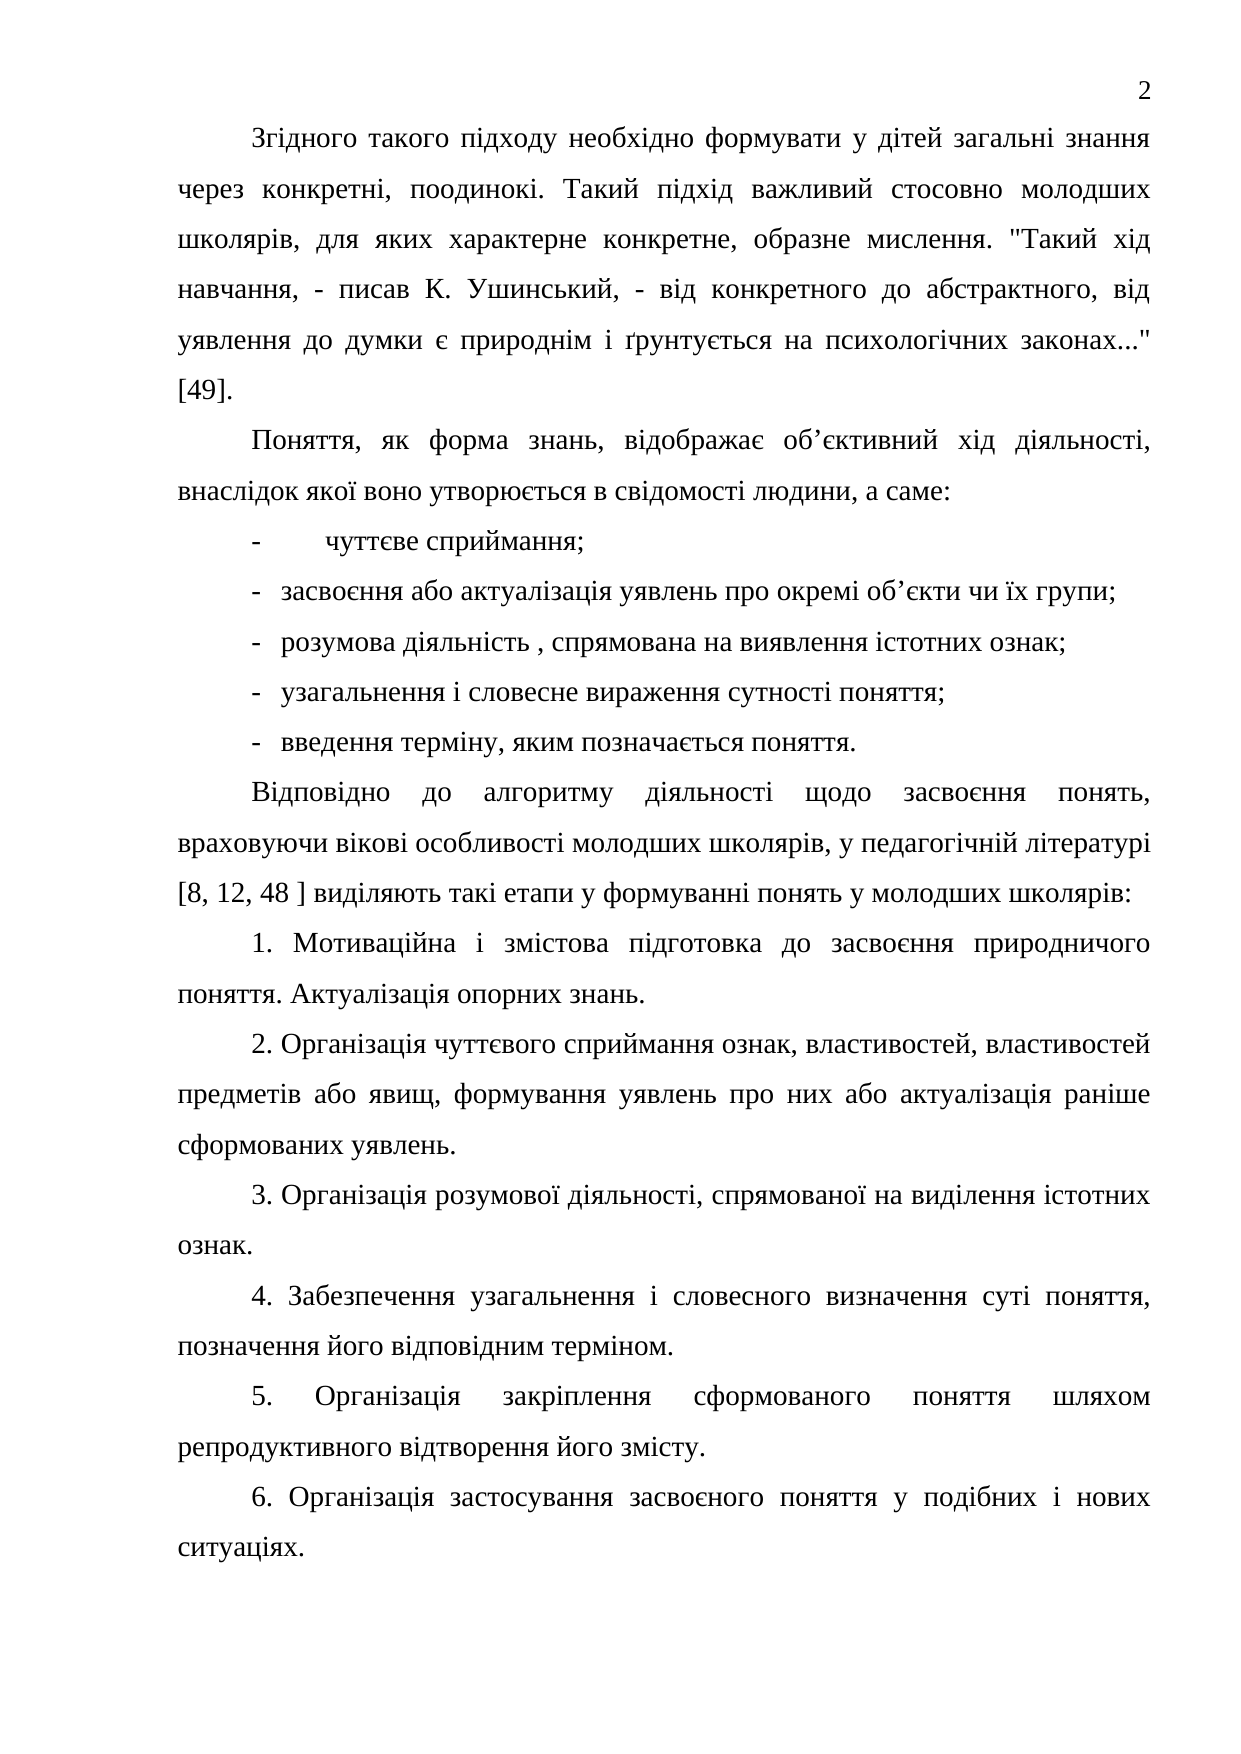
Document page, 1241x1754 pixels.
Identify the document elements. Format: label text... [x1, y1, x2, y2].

text 1. Мотиваційна і змістова підготовка до засвоєння природничого поняття. Актуалізація опорних знань. [177, 926, 1152, 1009]
text Поняття, як форма знань, відображає об’єктивний хід діяльності, внаслідок якої воно утворюється в свідомості людини, а саме: [177, 422, 1152, 506]
text 2. Організація чуттєвого сприймання ознак, властивостей, властивостей предметів або явищ, формування уявлень про них або актуалізація раніше сформованих уявлень. [177, 1026, 1152, 1160]
text Згідного такого підходу необхідно формувати у дітей загальні знання через конкретні, поодинокі. Такий підхід важливий стосовно молодших школярів, для яких характерне конкретне, образне мислення. "Такий хід навчання, - писав К. Ушинський, - від конкретного до абстрактного, від уявлення до думки є природнім і ґрунтується на психологічних законах..." [49]. [177, 121, 1152, 406]
text 6. Організація застосування засвоєного поняття у подібних і нових ситуаціях. [177, 1479, 1152, 1563]
text 3. Організація розумової діяльності, спрямованої на виділення істотних ознак. [177, 1177, 1152, 1261]
list засвоєння або актуалізація уявлень про окремі об’єкти чи їх групи; [177, 573, 1152, 607]
list чуттєве сприймання; [177, 523, 1152, 557]
list введення терміну, яким позначається поняття. [177, 724, 1152, 758]
text 4. Забезпечення узагальнення і словесного визначення суті поняття, позначення його відповідним терміном. [177, 1278, 1152, 1362]
list узагальнення і словесне вираження сутності поняття; [177, 674, 1152, 707]
list розумова діяльність , спрямована на виявлення істотних ознак; [177, 624, 1152, 657]
text 5. Організація закріплення сформованого поняття шляхом репродуктивного відтворення його змісту. [177, 1378, 1152, 1462]
text Відповідно до алгоритму діяльності щодо засвоєння понять, враховуючи вікові особливості молодших школярів, у педагогічній літературі [8, 12, 48 ] виділяють такі етапи у формуванні понять у молодших школярів: [177, 774, 1152, 909]
